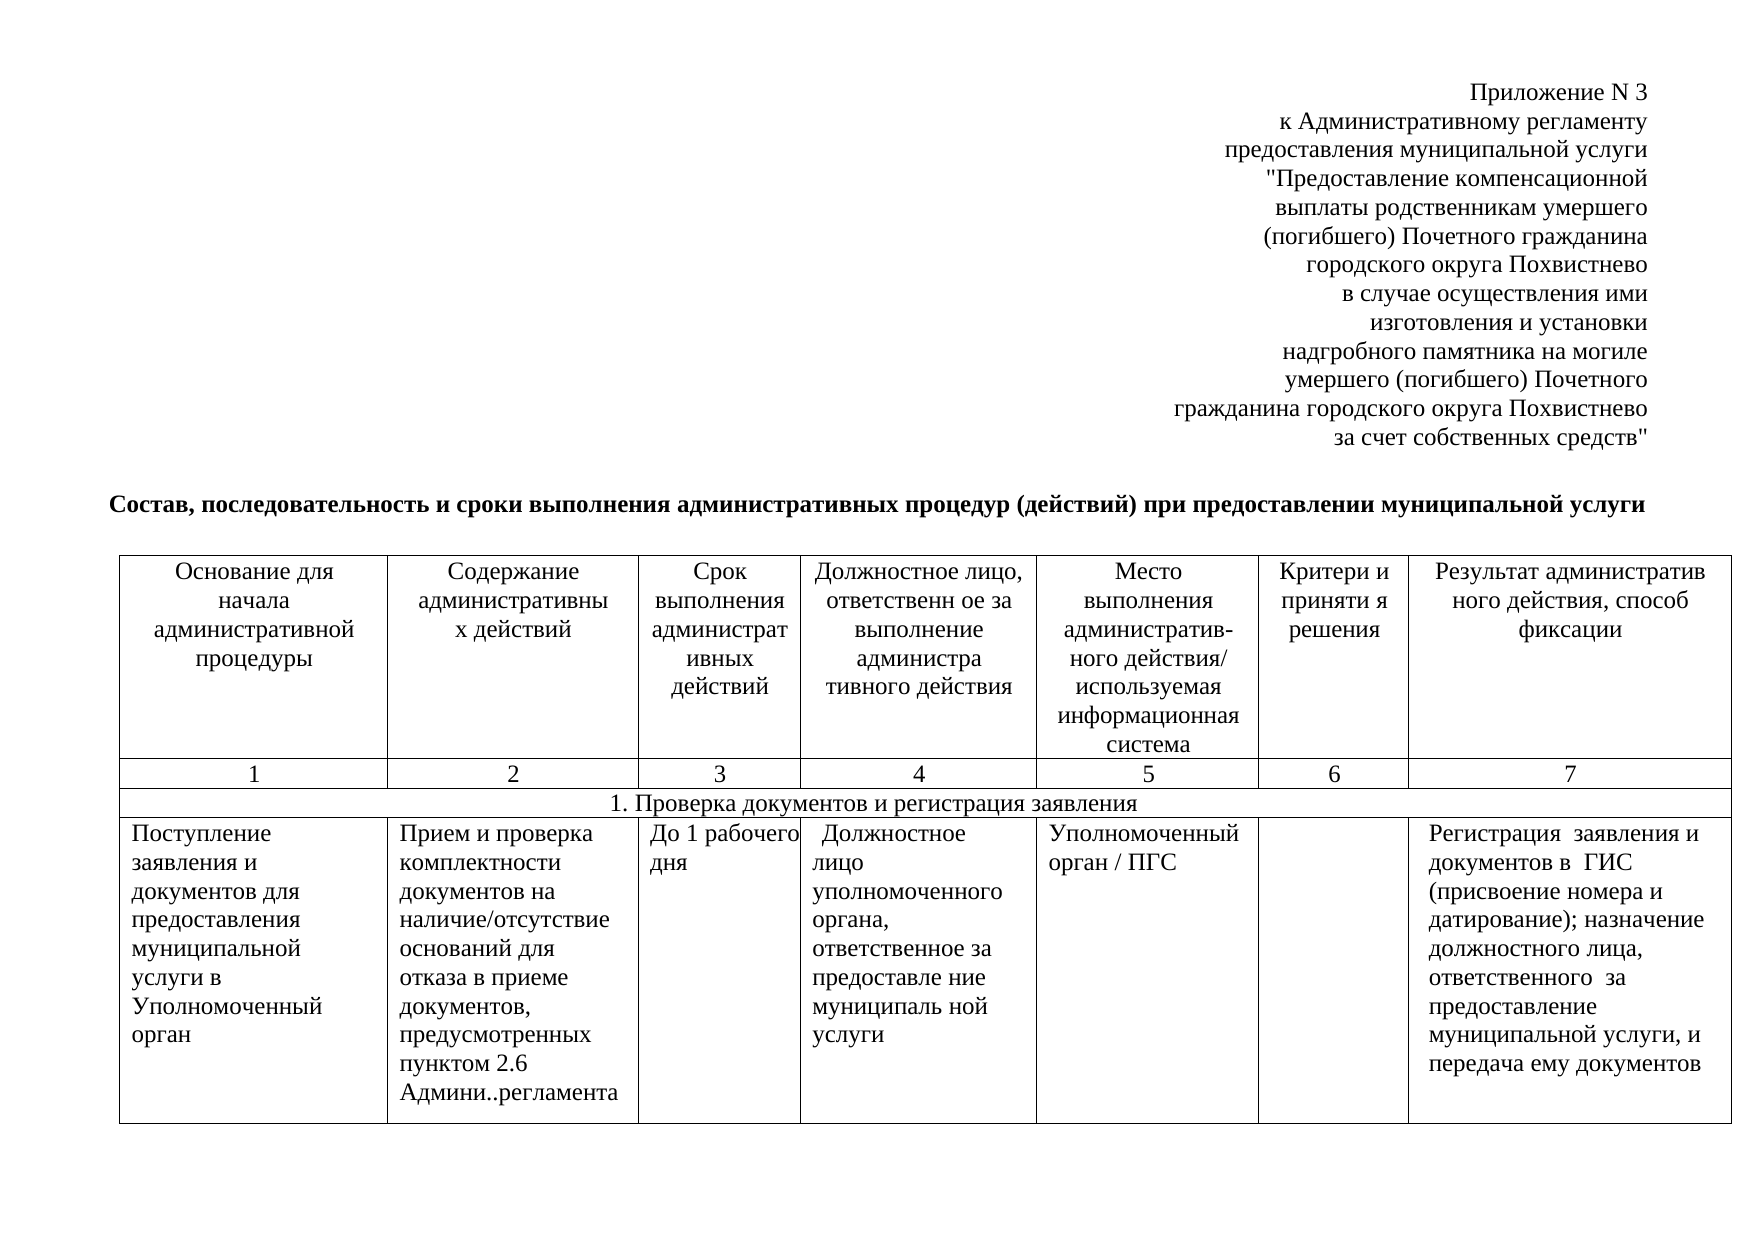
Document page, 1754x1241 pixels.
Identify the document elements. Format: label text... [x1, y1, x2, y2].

table_cell Регистрация заявления и документов в ГИС (присвоение номера и датирование); назначение должностного лица, ответственного за предоставление муниципальной услуги, и передача ему документов [1409, 818, 1731, 1123]
table_header Результат административ ного действия, способ фиксации [1409, 556, 1731, 758]
table_cell Прием и проверка комплектности документов на наличие/отсутствие оснований для отказа в приеме документов, предусмотренных пунктом 2.6 Админи..регламента [388, 818, 638, 1123]
table_cell 3 [639, 759, 800, 787]
table_cell 4 [801, 759, 1036, 787]
table_cell Должностное лицо уполномоченного органа, ответственное за предоставле ние муниципаль ной услуги [801, 818, 1036, 1123]
table_header Основание для начала административной процедуры [120, 556, 387, 758]
text изготовления и установки [106, 307, 1648, 336]
table_header Должностное лицо, ответственн ое за выполнение администра тивного действия [801, 556, 1036, 758]
table_header Срок выполнения административных действий [639, 556, 800, 758]
text Приложение N 3 [106, 77, 1648, 106]
text "Предоставление компенсационной [106, 163, 1648, 192]
table_header Критери и приняти я решения [1259, 556, 1408, 758]
table_cell Уполномоченный орган / ПГС [1037, 818, 1258, 1123]
text к Административному регламенту [106, 106, 1648, 134]
table_cell Поступление заявления и документов для предоставления муниципальной услуги в Уполномоченный орган [120, 818, 387, 1123]
text предоставления муниципальной услуги [106, 134, 1648, 163]
table_cell 1. Проверка документов и регистрация заявления [120, 789, 1731, 817]
text за счет собственных средств" [106, 422, 1648, 451]
table_cell [1259, 818, 1408, 1123]
table_cell До 1 рабочего дня [639, 818, 800, 1123]
table_cell 1 [120, 759, 387, 787]
table_cell 7 [1409, 759, 1731, 787]
text (погибшего) Почетного гражданина [106, 221, 1648, 249]
text городского округа Похвистнево [106, 249, 1648, 278]
table_header Содержание административных действий [388, 556, 638, 758]
text умершего (погибшего) Почетного [106, 364, 1648, 393]
table_cell 5 [1037, 759, 1258, 787]
table_header Место выполнения административ- ного действия/ используемая информационная система [1037, 556, 1258, 758]
text выплаты родственникам умершего [106, 192, 1648, 221]
text гражданина городского округа Похвистнево [106, 393, 1648, 422]
text Состав, последовательность и сроки выполнения административных процедур (действий) при предоставлении муниципальной услуги [106, 489, 1648, 518]
text в случае осуществления ими [106, 278, 1648, 307]
table_cell 2 [388, 759, 638, 787]
text надгробного памятника на могиле [106, 336, 1648, 364]
table_cell 6 [1259, 759, 1408, 787]
